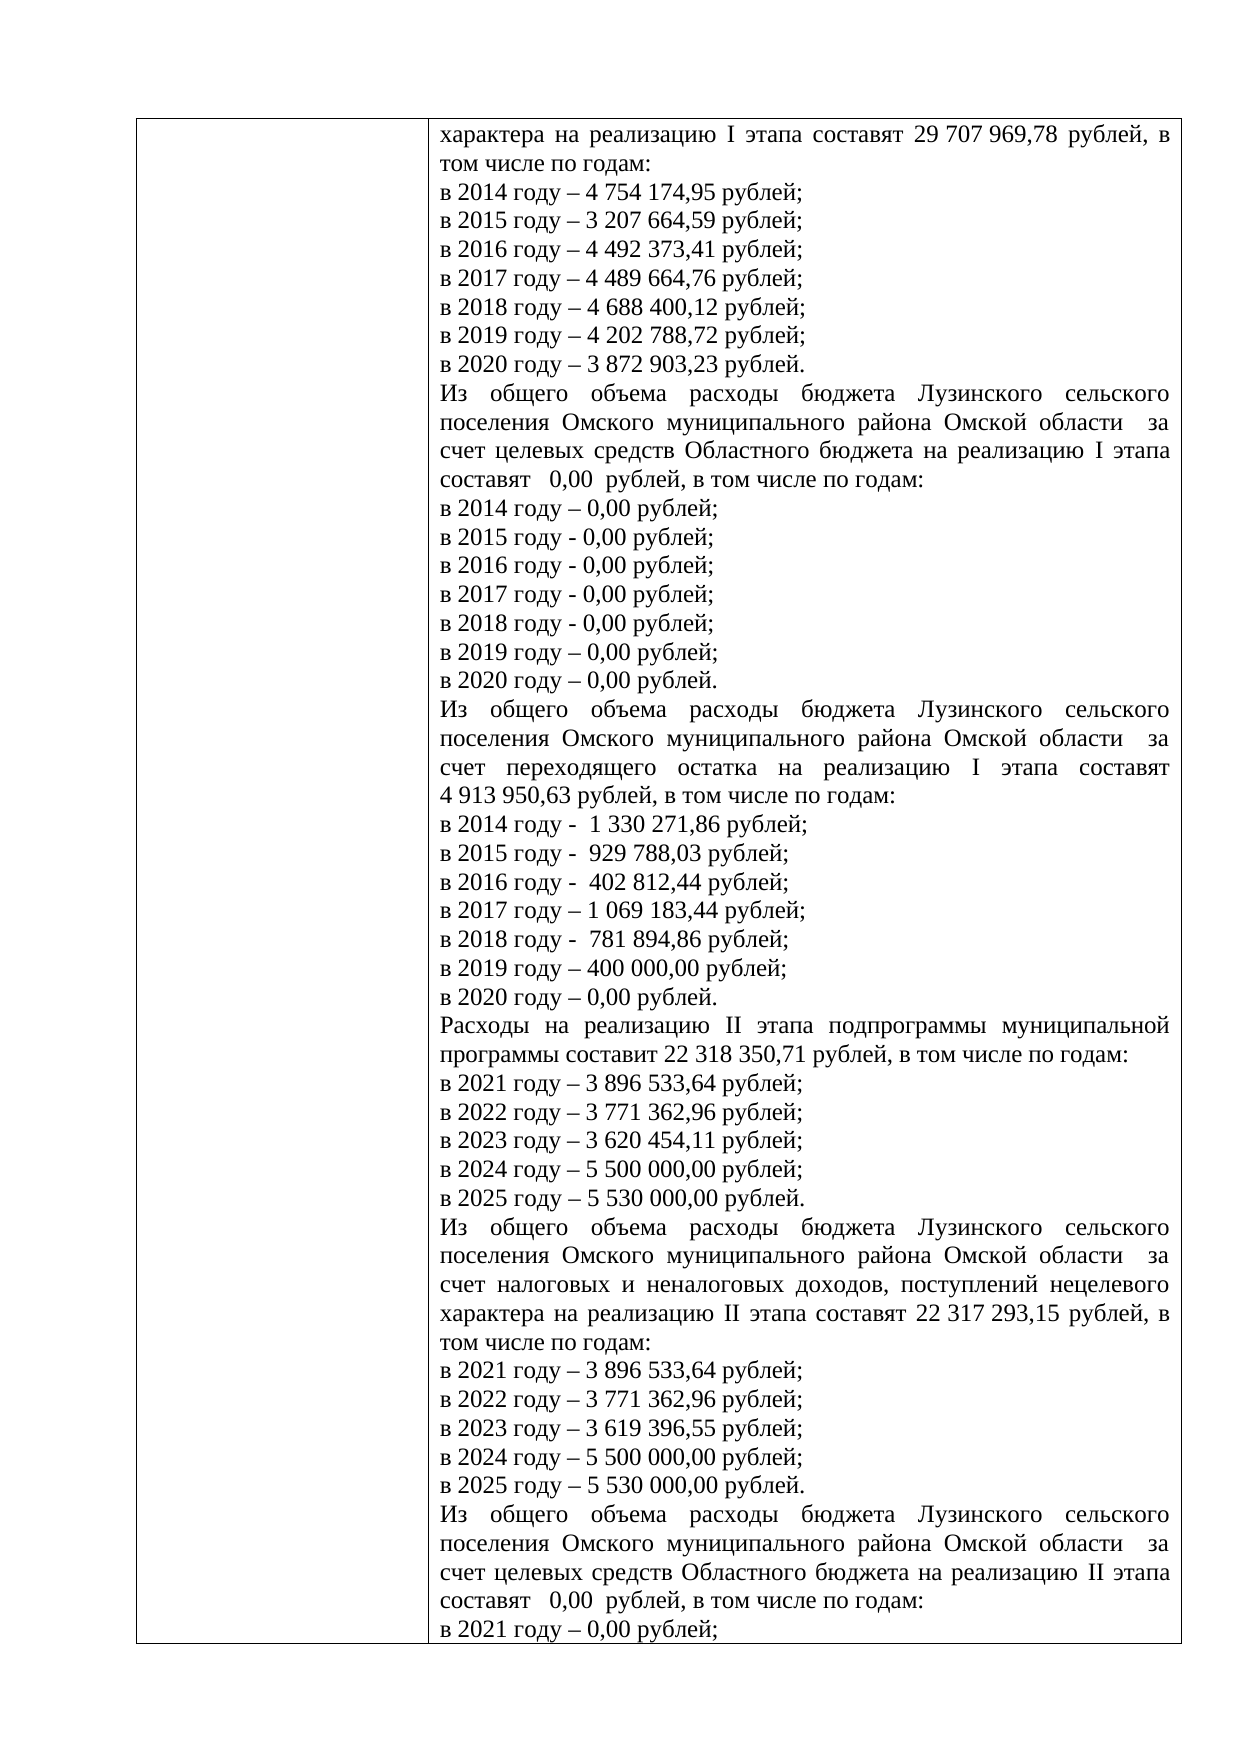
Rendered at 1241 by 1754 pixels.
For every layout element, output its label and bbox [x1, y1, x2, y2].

table_cell [137, 119, 428, 1643]
table_cell [429, 119, 1181, 1643]
